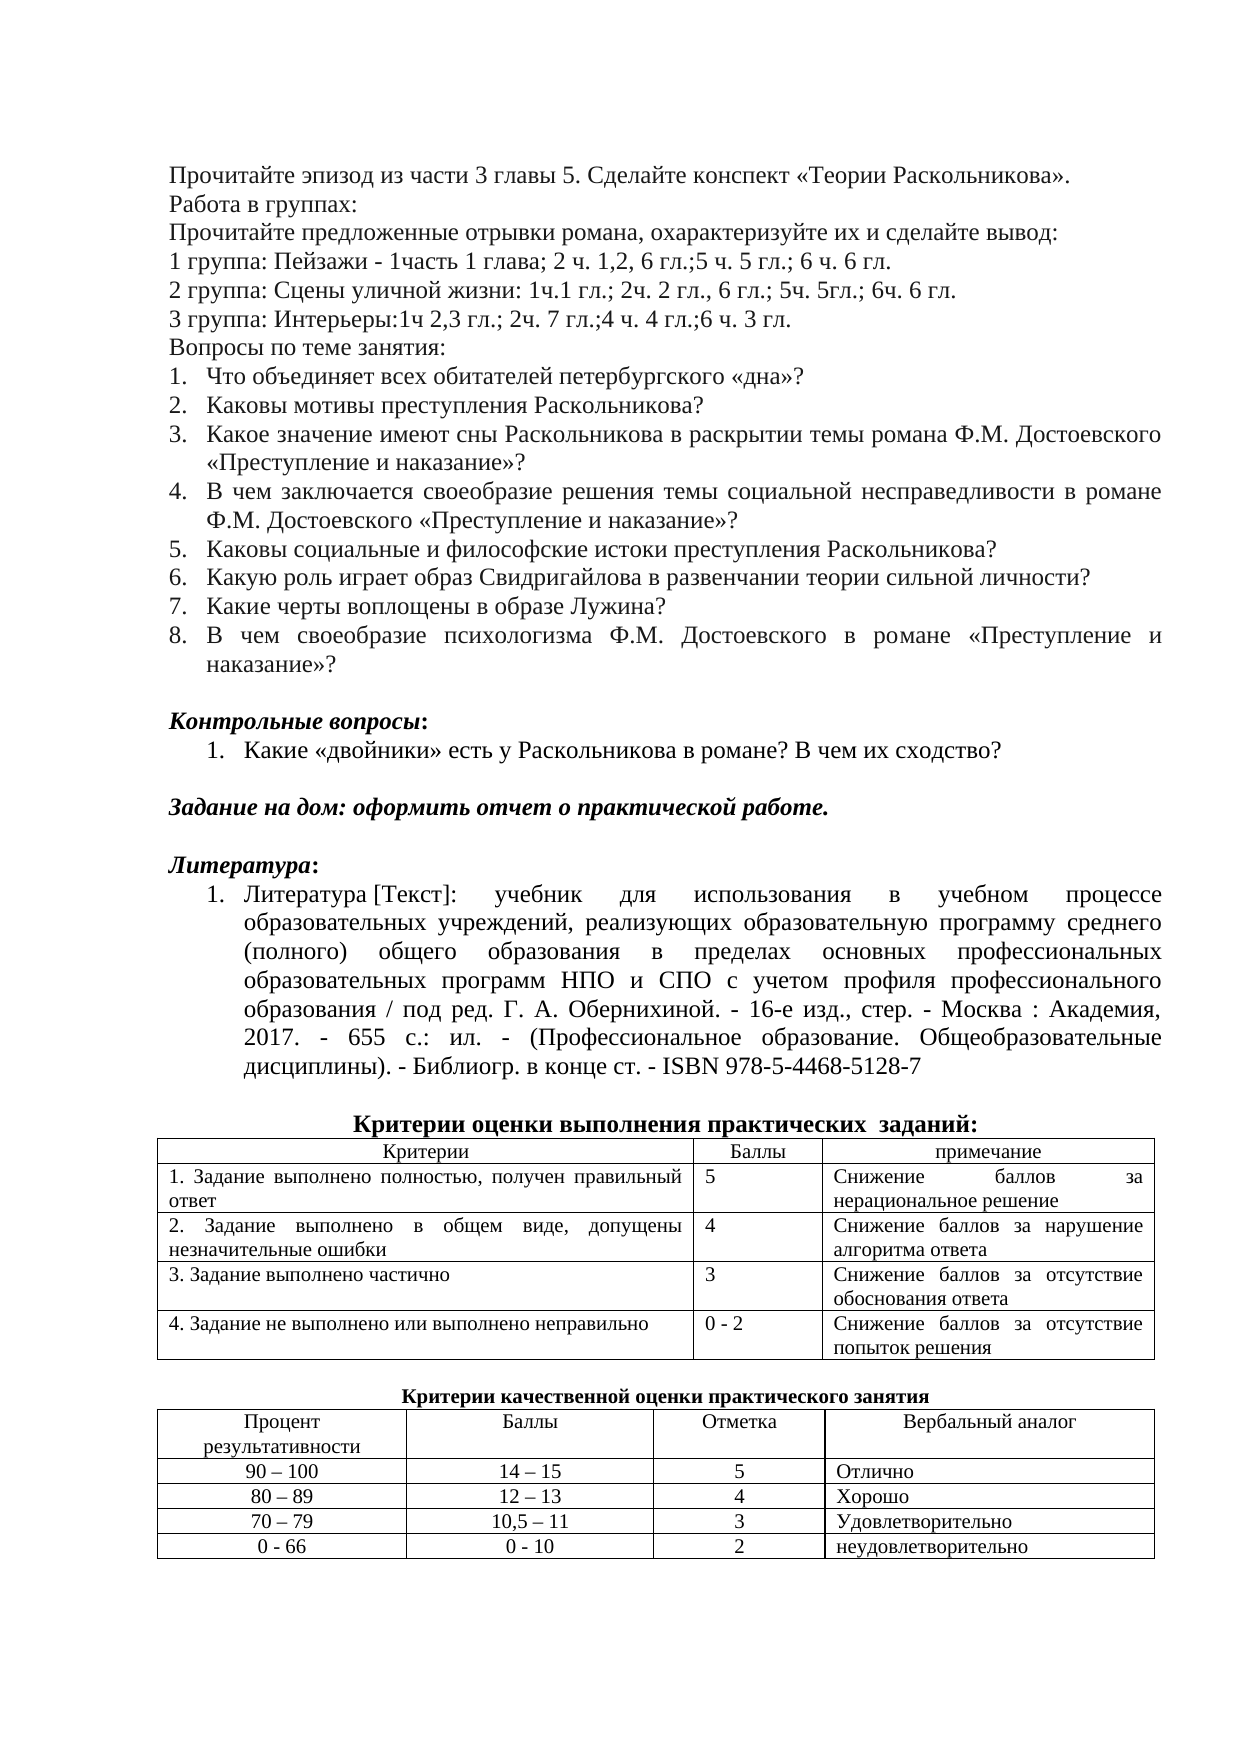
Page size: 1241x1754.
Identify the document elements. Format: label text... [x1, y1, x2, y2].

text Критерии качественной оценки практического занятия [169, 1384, 1162, 1408]
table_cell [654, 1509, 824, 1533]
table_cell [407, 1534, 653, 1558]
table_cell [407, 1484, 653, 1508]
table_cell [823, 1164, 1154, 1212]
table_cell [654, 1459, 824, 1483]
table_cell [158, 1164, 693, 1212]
text 1 группа: Пейзажи - 1часть 1 глава; 2 ч. 1,2, 6 гл.;5 ч. 5 гл.; 6 ч. 6 гл. [169, 246, 1162, 275]
text Прочитайте предложенные отрывки романа, охарактеризуйте их и сделайте вывод: [169, 217, 1162, 246]
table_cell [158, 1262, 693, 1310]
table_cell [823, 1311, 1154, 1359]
text Литература: [169, 850, 1162, 879]
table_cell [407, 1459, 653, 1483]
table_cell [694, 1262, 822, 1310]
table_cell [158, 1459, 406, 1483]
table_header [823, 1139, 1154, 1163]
text Прочитайте эпизод из части 3 главы 5. Сделайте конспект «Теории Раскольникова». [169, 160, 1162, 189]
list Что объединяет всех обитателей петербургского «дна»? [169, 361, 1162, 390]
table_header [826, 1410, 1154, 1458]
text Работа в группах: [169, 189, 1162, 217]
text 3 группа: Интерьеры:1ч 2,3 гл.; 2ч. 7 гл.;4 ч. 4 гл.;6 ч. 3 гл. [169, 304, 1162, 332]
list Каковы социальные и философские истоки преступления Раскольникова? [169, 534, 1162, 562]
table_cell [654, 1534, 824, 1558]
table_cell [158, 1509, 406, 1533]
list Какие «двойники» есть у Раскольникова в романе? В чем их сходство? [206, 735, 1162, 764]
list В чем заключается своеобразие решения темы социальной несправедливости в романе Ф.М. Достоевского «Преступление и наказание»? [169, 476, 1162, 534]
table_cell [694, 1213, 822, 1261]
text 2 группа: Сцены уличной жизни: 1ч.1 гл.; 2ч. 2 гл., 6 гл.; 5ч. 5гл.; 6ч. 6 гл. [169, 275, 1162, 304]
text Критерии оценки выполнения практических заданий: [169, 1109, 1162, 1137]
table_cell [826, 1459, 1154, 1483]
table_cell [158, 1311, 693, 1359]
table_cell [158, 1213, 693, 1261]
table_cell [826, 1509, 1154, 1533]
text Задание на дом: оформить отчет о практической работе. [169, 792, 1162, 821]
list Какую роль играет образ Свидригайлова в развенчании теории сильной личности? [169, 562, 1162, 591]
list Каковы мотивы преступления Раскольникова? [169, 390, 1162, 419]
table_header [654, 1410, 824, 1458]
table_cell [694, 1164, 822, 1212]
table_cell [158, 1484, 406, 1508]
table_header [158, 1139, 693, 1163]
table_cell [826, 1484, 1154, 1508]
list В чем своеобразие психологизма Ф.М. Достоевского в романе «Преступление и наказание»? [169, 620, 1162, 677]
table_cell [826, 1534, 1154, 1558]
list Какое значение имеют сны Раскольникова в раскрытии темы романа Ф.М. Достоевского «Преступление и наказание»? [169, 419, 1162, 476]
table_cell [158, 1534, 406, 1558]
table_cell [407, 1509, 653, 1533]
text Вопросы по теме занятия: [169, 332, 1162, 361]
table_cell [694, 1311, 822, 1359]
list Какие черты воплощены в образе Лужина? [169, 591, 1162, 620]
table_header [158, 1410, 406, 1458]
text Контрольные вопросы: [169, 706, 1162, 735]
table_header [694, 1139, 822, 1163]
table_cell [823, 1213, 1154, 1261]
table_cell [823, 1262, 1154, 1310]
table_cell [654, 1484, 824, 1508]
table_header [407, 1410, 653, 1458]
list Литература [Текст]: учебник для использования в учебном процессе образовательных учреждений, реализующих образовательную программу среднего (полного) общего образования в пределах основных профессиональных образовательных программ НПО и СПО с учетом профиля профессионального образования / под ред. Г. А. Обернихиной. - 16-е изд., стер. - Москва : Академия, 2017. - 655 с.: ил. - (Профессиональное образование. Общеобразовательные дисциплины). - Библиогр. в конце ст. - ISBN 978-5-4468-5128-7 [206, 879, 1162, 1080]
